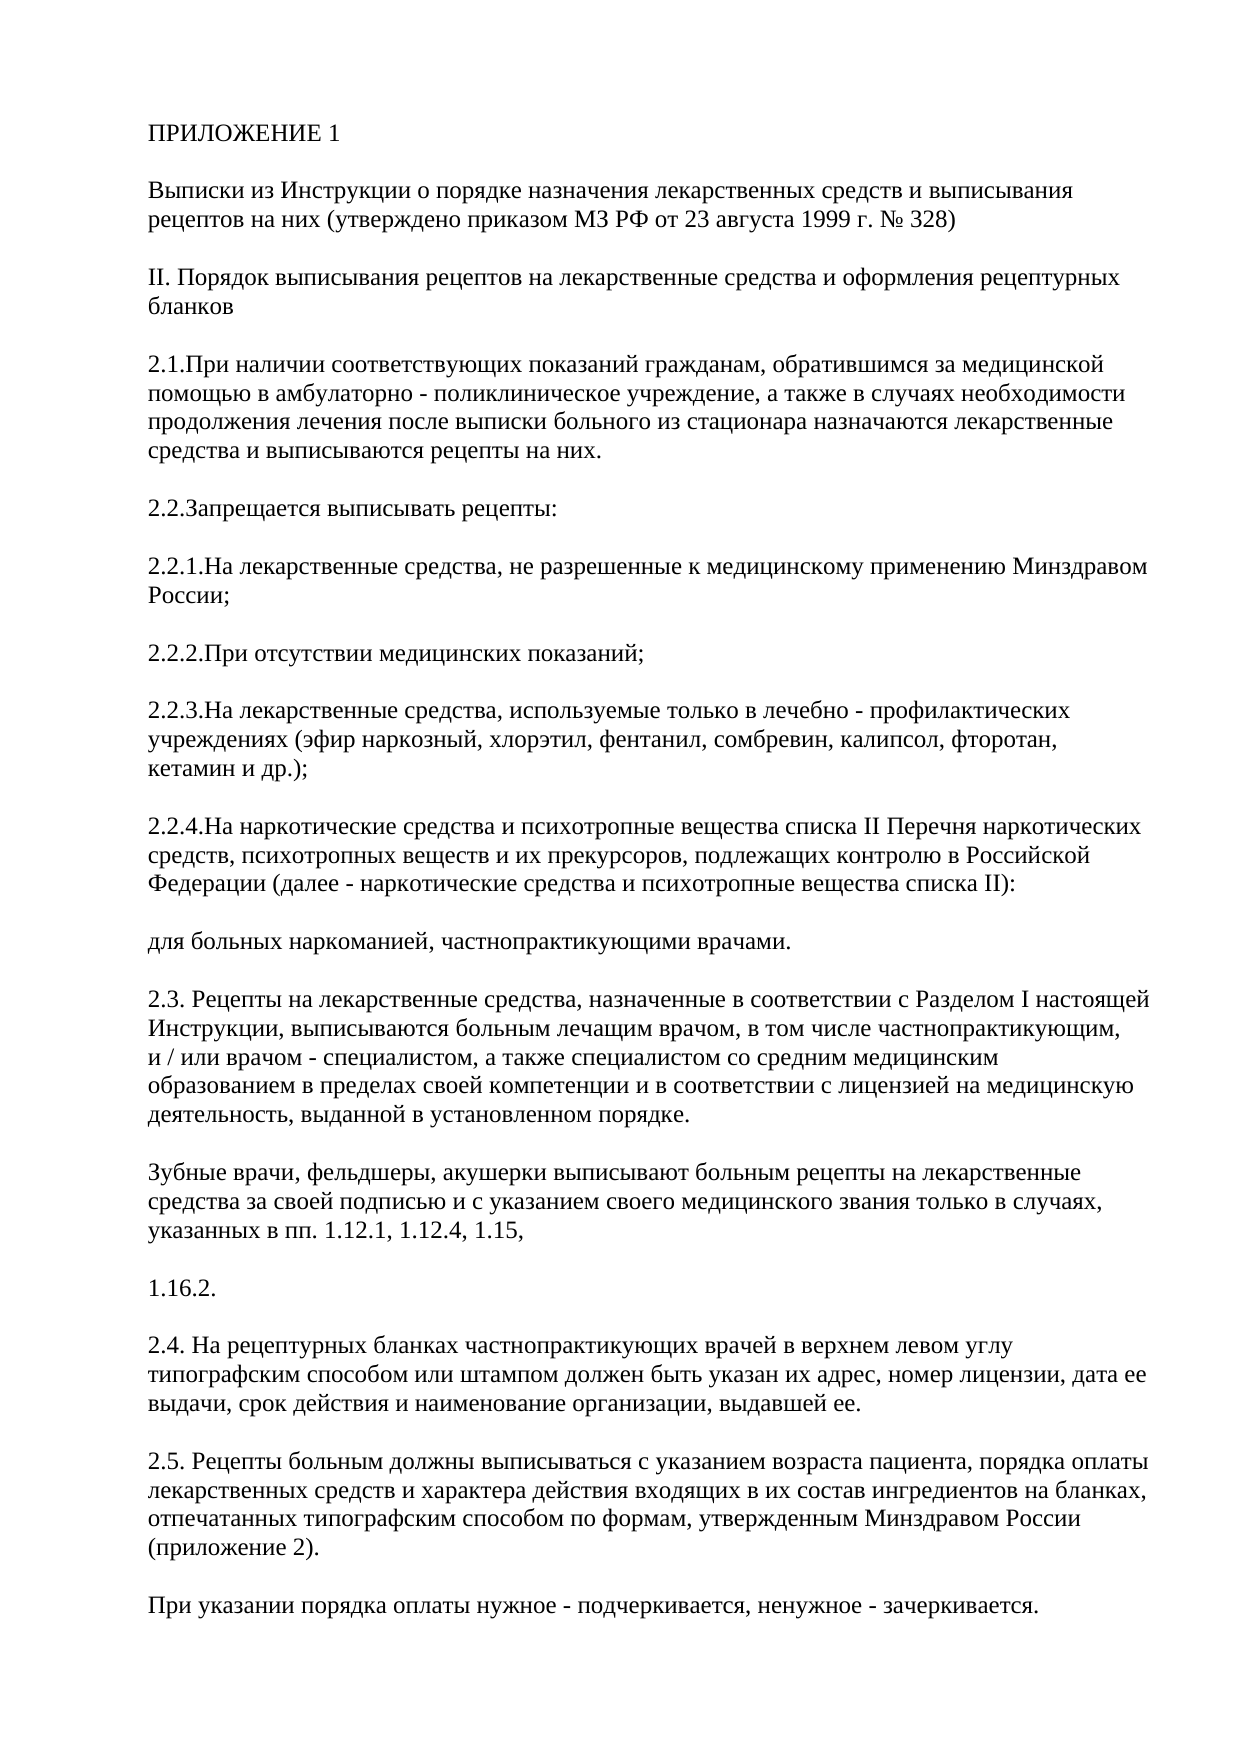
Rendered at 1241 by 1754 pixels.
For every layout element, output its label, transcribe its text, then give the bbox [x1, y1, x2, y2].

text Зубные врачи, фельдшеры, акушерки выписывают больным рецепты на лекарственные средства за своей подписью и с указанием своего медицинского звания только в случаях, указанных в пп. 1.12.1, 1.12.4, 1.15, [148, 1157, 1152, 1243]
text 2.2.3.На лекарственные средства, используемые только в лечебно - профилактических учреждениях (эфир наркозный, хлорэтил, фентанил, сомбревин, калипсол, фторотан, кетамин и др.); [148, 696, 1152, 782]
text 2.2.1.На лекарственные средства, не разрешенные к медицинскому применению Минздравом России; [148, 551, 1152, 608]
text 2.1.При наличии соответствующих показаний гражданам, обратившимся за медицинской помощью в амбулаторно - поликлиническое учреждение, а также в случаях необходимости продолжения лечения после выписки больного из стационара назначаются лекарственные средства и выписываются рецепты на них. [148, 349, 1152, 464]
text 2.2.4.На наркотические средства и психотропные вещества списка II Перечня наркотических средств, психотропных веществ и их прекурсоров, подлежащих контролю в Российской Федерации (далее - наркотические средства и психотропные вещества списка II): [148, 811, 1152, 897]
text Выписки из Инструкции о порядке назначения лекарственных средств и выписывания рецептов на них (утверждено приказом МЗ РФ от 23 августа 1999 г. № 328) [148, 176, 1152, 233]
text 1.16.2. [148, 1273, 1152, 1301]
text 2.5. Рецепты больным должны выписываться с указанием возраста пациента, порядка оплаты лекарственных средств и характера действия входящих в их состав ингредиентов на бланках, отпечатанных типографским способом по формам, утвержденным Минздравом России (приложение 2). [148, 1446, 1152, 1561]
text ПРИЛОЖЕНИЕ 1 [148, 118, 1152, 146]
text 2.4. На рецептурных бланках частнопрактикующих врачей в верхнем левом углу типографским способом или штампом должен быть указан их адрес, номер лицензии, дата ее выдачи, срок действия и наименование организации, выдавшей ее. [148, 1331, 1152, 1417]
text II. Порядок выписывания рецептов на лекарственные средства и оформления рецептурных бланков [148, 262, 1152, 320]
text для больных наркоманией, частнопрактикующими врачами. [148, 926, 1152, 955]
text 2.3. Рецепты на лекарственные средства, назначенные в соответствии с Разделом I настоящей Инструкции, выписываются больным лечащим врачом, в том числе частнопрактикующим, и / или врачом - специалистом, а также специалистом со средним медицинским образованием в пределах своей компетенции и в соответствии с лицензией на медицинскую деятельность, выданной в установленном порядке. [148, 984, 1152, 1128]
text 2.2.Запрещается выписывать рецепты: [148, 493, 1152, 522]
text При указании порядка оплаты нужное - подчеркивается, ненужное - зачеркивается. [148, 1590, 1152, 1619]
text 2.2.2.При отсутствии медицинских показаний; [148, 638, 1152, 666]
